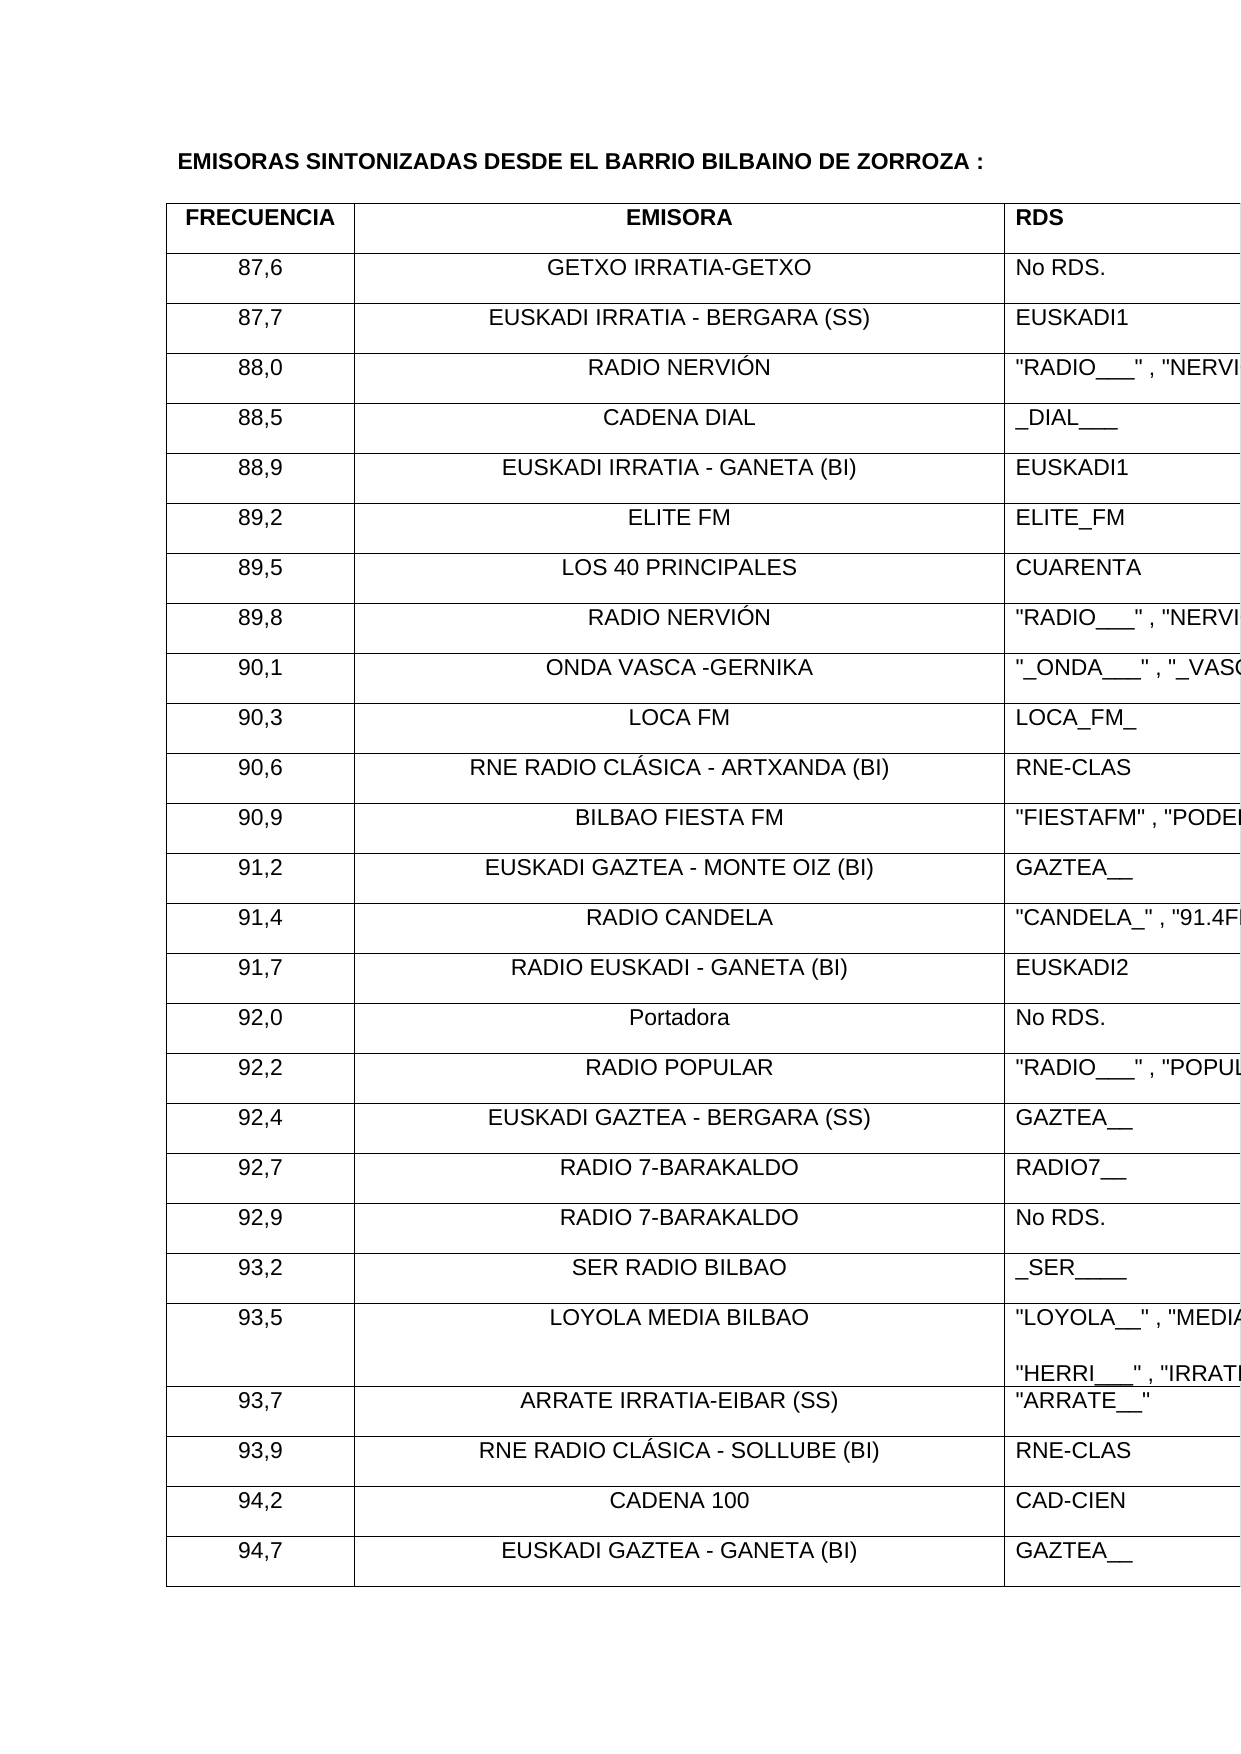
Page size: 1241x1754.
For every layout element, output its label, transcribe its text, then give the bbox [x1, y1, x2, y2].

table_cell GETXO IRRATIA-GETXO [355, 254, 1004, 303]
table_cell 94,7 [167, 1537, 354, 1586]
table_cell RADIO 7-BARAKALDO [355, 1154, 1004, 1203]
table_cell 90,9 [167, 804, 354, 853]
table_cell EUSKADI IRRATIA - GANETA (BI) [355, 454, 1004, 503]
table_cell 89,8 [167, 604, 354, 653]
table_cell 92,4 [167, 1104, 354, 1153]
table_cell No RDS. [1005, 254, 1240, 303]
table_cell EUSKADI GAZTEA - MONTE OIZ (BI) [355, 854, 1004, 903]
table_cell _SER____ [1005, 1254, 1240, 1303]
table_cell 90,1 [167, 654, 354, 703]
table_cell LOYOLA MEDIA BILBAO [355, 1304, 1004, 1386]
table_cell No RDS. [1005, 1004, 1240, 1053]
table_cell RADIO CANDELA [355, 904, 1004, 953]
table_cell RNE-CLAS [1005, 1437, 1240, 1486]
table_cell 91,2 [167, 854, 354, 903]
table_cell ELITE FM [355, 504, 1004, 553]
table_cell RADIO NERVIÓN [355, 354, 1004, 403]
table_cell 93,2 [167, 1254, 354, 1303]
table_cell 91,7 [167, 954, 354, 1003]
table_cell GAZTEA__ [1005, 1537, 1240, 1586]
table_cell "CANDELA_" , "91.4FM__" [1005, 904, 1240, 953]
table_cell SER RADIO BILBAO [355, 1254, 1004, 1303]
table_cell 88,0 [167, 354, 354, 403]
table_cell 92,7 [167, 1154, 354, 1203]
table_cell "FIESTAFM" , "PODER___" , "LATINO__" , "16:49___" [1005, 804, 1240, 853]
table_header EMISORA [355, 204, 1004, 253]
text EMISORAS SINTONIZADAS DESDE EL BARRIO BILBAINO DE ZORROZA : [177, 148, 1063, 174]
table_cell RADIO EUSKADI - GANETA (BI) [355, 954, 1004, 1003]
table_cell RNE RADIO CLÁSICA - ARTXANDA (BI) [355, 754, 1004, 803]
table_cell LOCA_FM_ [1005, 704, 1240, 753]
table_cell Portadora [355, 1004, 1004, 1053]
table_cell EUSKADI GAZTEA - BERGARA (SS) [355, 1104, 1004, 1153]
table_cell 92,2 [167, 1054, 354, 1103]
table_cell 90,3 [167, 704, 354, 753]
table_cell 88,9 [167, 454, 354, 503]
table_cell 87,6 [167, 254, 354, 303]
table_cell RADIO NERVIÓN [355, 604, 1004, 653]
table_cell 88,5 [167, 404, 354, 453]
table_cell CUARENTA [1005, 554, 1240, 603]
table_cell RNE-CLAS [1005, 754, 1240, 803]
table_cell "_ONDA___" , "_VASCA__" [1005, 654, 1240, 703]
table_cell RADIO7__ [1005, 1154, 1240, 1203]
table_cell EUSKADI1 [1005, 304, 1240, 353]
table_cell _DIAL___ [1005, 404, 1240, 453]
table_cell 89,2 [167, 504, 354, 553]
table_cell No RDS. [1005, 1204, 1240, 1253]
table_cell 91,4 [167, 904, 354, 953]
table_cell 92,0 [167, 1004, 354, 1053]
table_cell RADIO 7-BARAKALDO [355, 1204, 1004, 1253]
table_cell ARRATE IRRATIA-EIBAR (SS) [355, 1387, 1004, 1436]
table_cell CADENA 100 [355, 1487, 1004, 1536]
table_header FRECUENCIA [167, 204, 354, 253]
table_cell CADENA DIAL [355, 404, 1004, 453]
table_header RDS [1005, 204, 1240, 253]
table_cell 93,7 [167, 1387, 354, 1436]
table_cell ONDA VASCA -GERNIKA [355, 654, 1004, 703]
table_cell EUSKADI GAZTEA - GANETA (BI) [355, 1537, 1004, 1586]
table_cell "RADIO___" , "NERVION_" , "MAS_____" , "MUSICA__" [1005, 604, 1240, 653]
table_cell "LOYOLA__" , "MEDIA___" , "BILBAO_-" , "HERRI___" , "IRRATIA_" [1005, 1304, 1240, 1386]
table_cell "ARRATE__" [1005, 1387, 1240, 1436]
table_cell LOS 40 PRINCIPALES [355, 554, 1004, 603]
table_cell "RADIO___" , "POPULAR_" , "92.2____" , "HERRI___" , "IRRATIA_" [1005, 1054, 1240, 1103]
table_cell 92,9 [167, 1204, 354, 1253]
table_cell EUSKADI IRRATIA - BERGARA (SS) [355, 304, 1004, 353]
table_cell RADIO POPULAR [355, 1054, 1004, 1103]
table_cell BILBAO FIESTA FM [355, 804, 1004, 853]
table_cell CAD-CIEN [1005, 1487, 1240, 1536]
table_cell 93,5 [167, 1304, 354, 1386]
table_cell 87,7 [167, 304, 354, 353]
table_cell 90,6 [167, 754, 354, 803]
table_cell GAZTEA__ [1005, 1104, 1240, 1153]
table_cell EUSKADI1 [1005, 454, 1240, 503]
table_cell ELITE_FM [1005, 504, 1240, 553]
table_cell 93,9 [167, 1437, 354, 1486]
table_cell RNE RADIO CLÁSICA - SOLLUBE (BI) [355, 1437, 1004, 1486]
table_cell LOCA FM [355, 704, 1004, 753]
table_cell 89,5 [167, 554, 354, 603]
table_cell EUSKADI2 [1005, 954, 1240, 1003]
table_cell "RADIO___" , "NERVION_" , "MAS_____" , "MUSICA__" [1005, 354, 1240, 403]
table_cell GAZTEA__ [1005, 854, 1240, 903]
table_cell 94,2 [167, 1487, 354, 1536]
